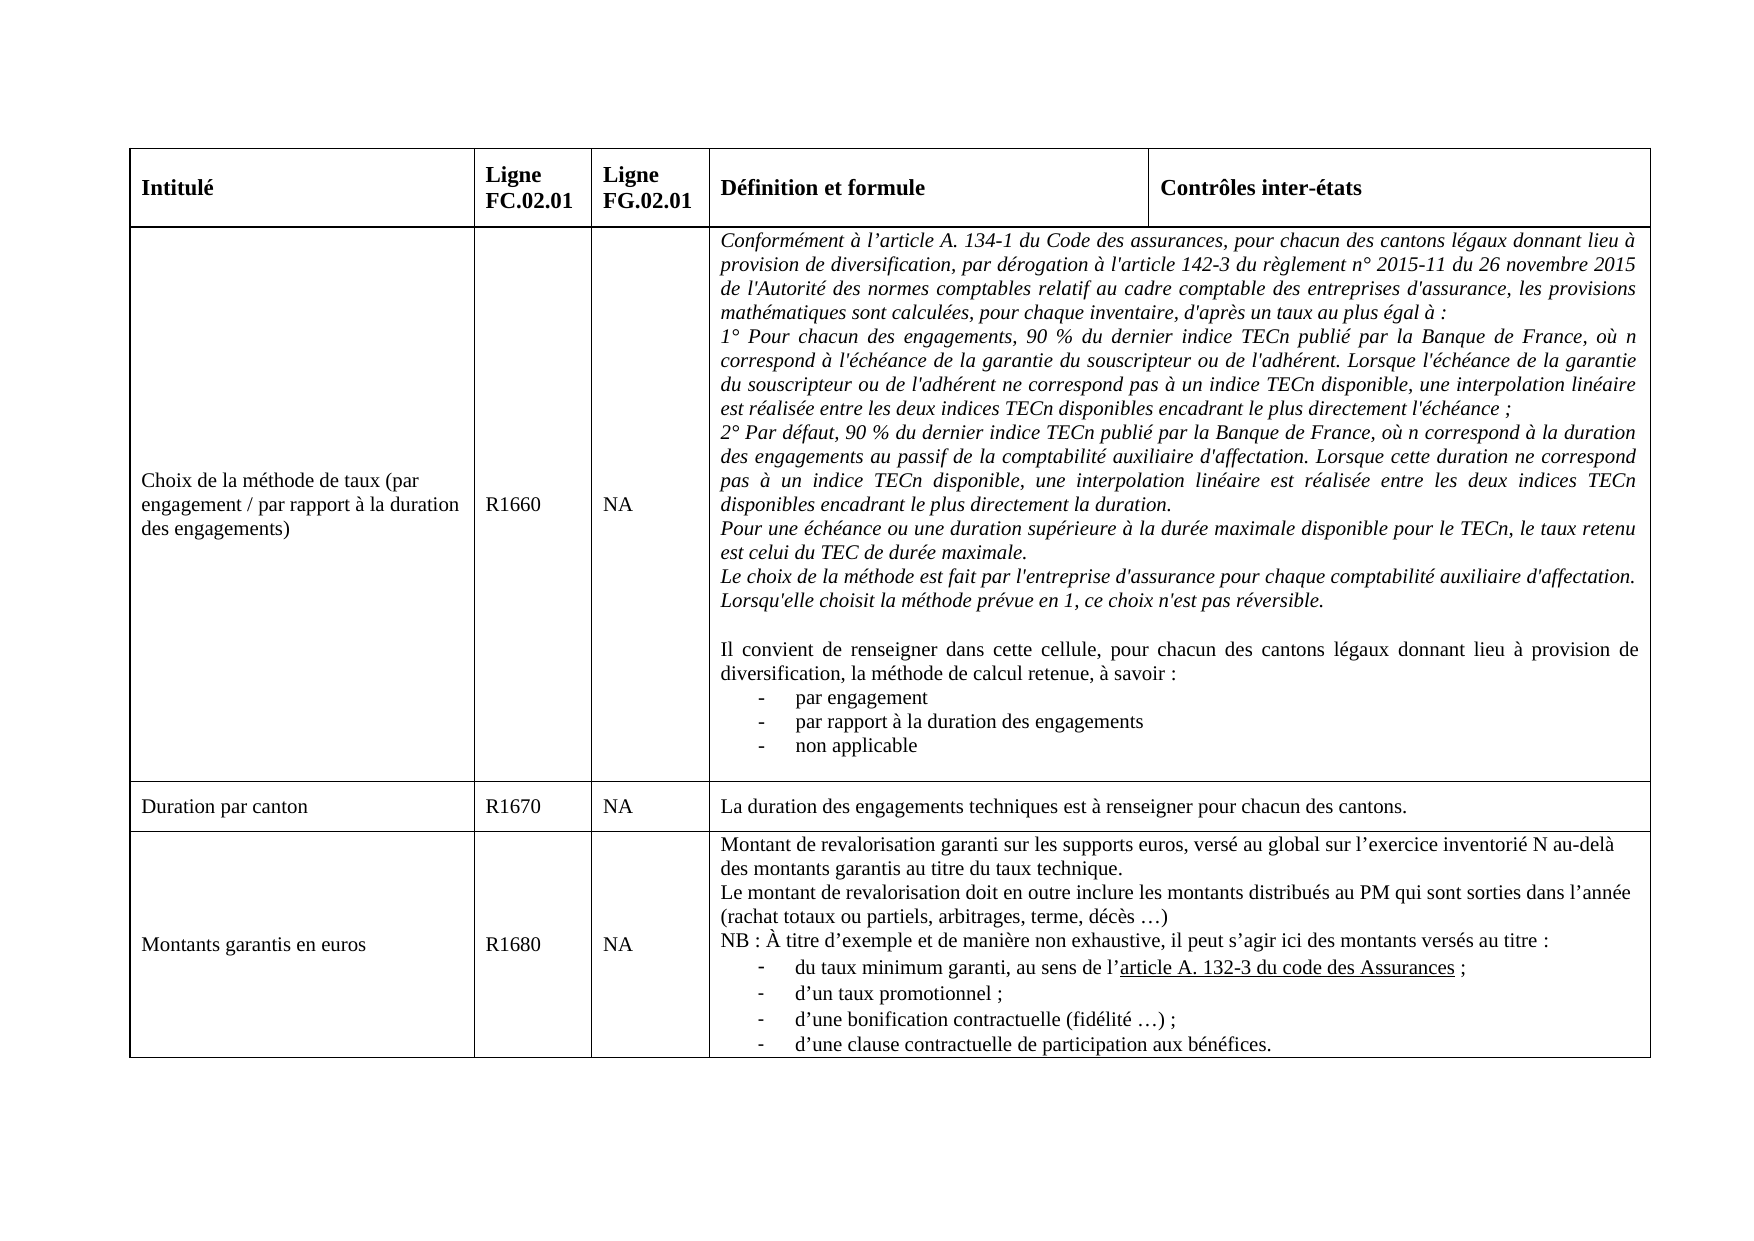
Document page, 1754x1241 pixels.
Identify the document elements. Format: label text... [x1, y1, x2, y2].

table_header Ligne FG.02.01 [592, 149, 709, 226]
table_cell R1660 [475, 228, 591, 781]
table_cell Montants garantis en euros [131, 832, 474, 1057]
table_cell Conformément à l’article A. 134-1 du Code des assurances, pour chacun des cantons légaux donnant lieu à provision de diversification, par dérogation à l'article 142-3 du règlement n° 2015-11 du 26 novembre 2015 de l'Autorité des normes comptables relatif au cadre comptable des entreprises d'assurance, les provisions mathématiques sont calculées, pour chaque inventaire, d'après un taux au plus égal à : 1° Pour chacun des engagements, 90 % du dernier indice TECn publié par la Banque de France, où n correspond à l'échéance de la garantie du souscripteur ou de l'adhérent. Lorsque l'échéance de la garantie du souscripteur ou de l'adhérent ne correspond pas à un indice TECn disponible, une interpolation linéaire est réalisée entre les deux indices TECn disponibles encadrant le plus directement l'échéance ; 2° Par défaut, 90 % du dernier indice TECn publié par la Banque de France, où n correspond à la duration des engagements au passif de la comptabilité auxiliaire d'affectation. Lorsque cette duration ne correspond pas à un indice TECn disponible, une interpolation linéaire est réalisée entre les deux indices TECn disponibles encadrant le plus directement la duration. Pour une échéance ou une duration supérieure à la durée maximale disponible pour le TECn, le taux retenu est celui du TEC de durée maximale. Le choix de la méthode est fait par l'entreprise d'assurance pour chaque comptabilité auxiliaire d'affectation. Lorsqu'elle choisit la méthode prévue en 1, ce choix n'est pas réversible. Il convient de renseigner dans cette cellule, pour chacun des cantons légaux donnant lieu à provision de diversification, la méthode de calcul retenue, à savoir : par engagement par rapport à la duration des engagements non applicable [710, 228, 1650, 781]
table_cell NA [592, 832, 709, 1057]
table_header Ligne FC.02.01 [475, 149, 591, 226]
table_header Définition et formule [710, 149, 1148, 226]
table_cell R1680 [475, 832, 591, 1057]
table_cell NA [592, 228, 709, 781]
table_cell Choix de la méthode de taux (par engagement / par rapport à la duration des engagements) [131, 228, 474, 781]
table_cell R1670 [475, 782, 591, 831]
table_cell La duration des engagements techniques est à renseigner pour chacun des cantons. [710, 782, 1650, 831]
table_header Contrôles inter-états [1149, 149, 1650, 226]
table_cell Montant de revalorisation garanti sur les supports euros, versé au global sur l’exercice inventorié N au-delà des montants garantis au titre du taux technique. Le montant de revalorisation doit en outre inclure les montants distribués au PM qui sont sorties dans l’année (rachat totaux ou partiels, arbitrages, terme, décès …) NB : À titre d’exemple et de manière non exhaustive, il peut s’agir ici des montants versés au titre : du taux minimum garanti, au sens de l’article A. 132-3 du code des Assurances ; d’un taux promotionnel ; d’une bonification contractuelle (fidélité …) ; d’une clause contractuelle de participation aux bénéfices. [710, 832, 1650, 1057]
table_cell Duration par canton [131, 782, 474, 831]
table_header Intitulé [131, 149, 474, 226]
table_cell NA [592, 782, 709, 831]
